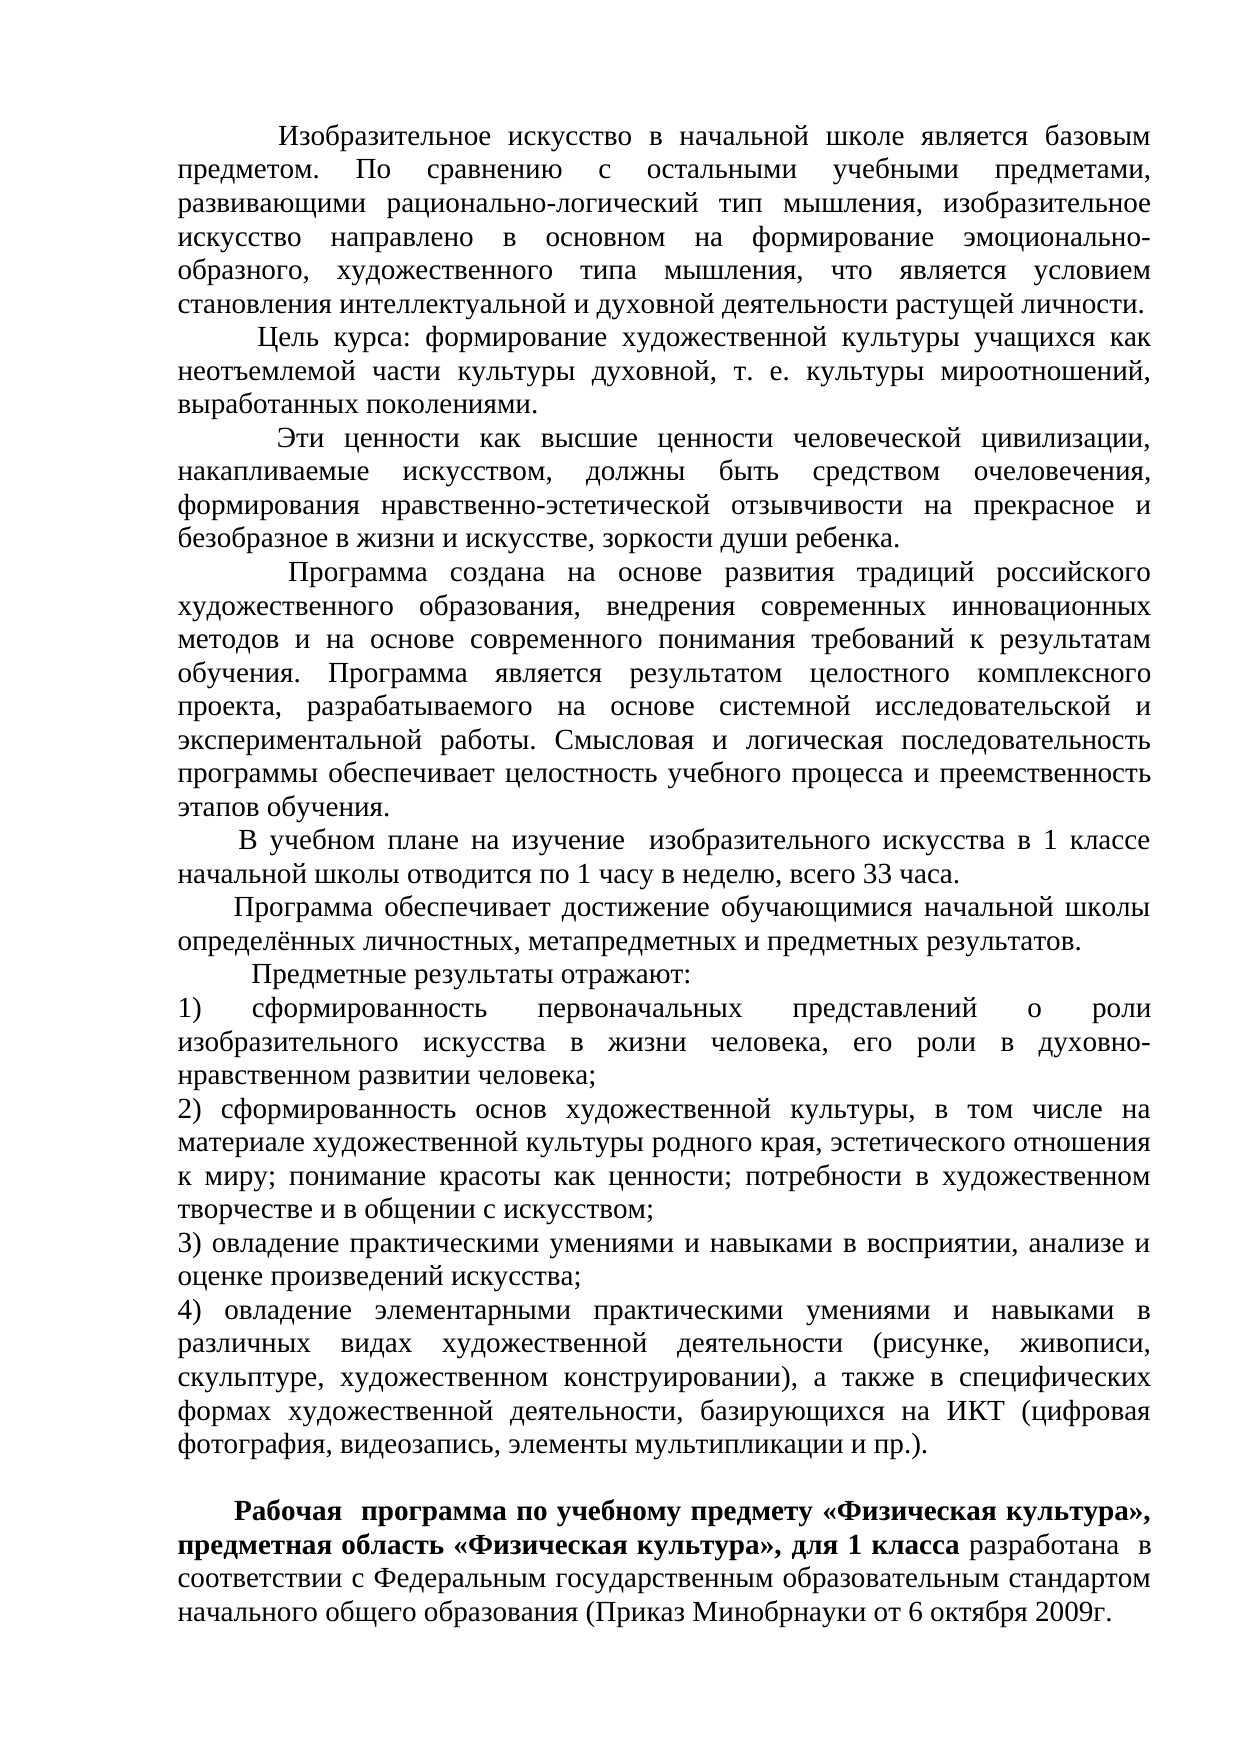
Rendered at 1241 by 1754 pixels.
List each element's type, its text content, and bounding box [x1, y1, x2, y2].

text Цель курса: формирование художественной культуры учащихся как неотъемлемой части культуры духовной, т. е. культуры мироотношений, выработанных поколениями. [177, 319, 1152, 420]
text Программа создана на основе развития традиций российского художественного образования, внедрения современных инновационных методов и на основе современного понимания требований к результатам обучения. Программа является результатом целостного комплексного проекта, разрабатываемого на основе системной исследовательской и экспериментальной работы. Смысловая и логическая последовательность программы обеспечивает целостность учебного процесса и преемственность этапов обучения. [177, 554, 1152, 822]
text Эти ценности как высшие ценности человеческой цивилизации, накапливаемые искусством, должны быть средством очеловечения, формирования нравственно-эстетической отзывчивости на прекрасное и безобразное в жизни и искусстве, зоркости души ребенка. [177, 420, 1152, 554]
text Изобразительное искусство в начальной школе является базовым предметом. По сравнению с остальными учебными предметами, развивающими рационально-логический тип мышления, изобразительное искусство направлено в основном на формирование эмоционально-образного, художественного типа мышления, что является условием становления интеллектуальной и духовной деятельности растущей личности. [177, 118, 1152, 319]
text 4) овладение элементарными практическими умениями и навыками в различных видах художественной деятельности (рисунке, живописи, скульптуре, художественном конструировании), а также в специфических формах художественной деятельности, базирующихся на ИКТ (цифровая фотография, видеозапись, элементы мультипликации и пр.). [177, 1292, 1152, 1460]
text Рабочая программа по учебному предмету «Физическая культура», предметная область «Физическая культура», для 1 класса разработана в соответствии с Федеральным государственным образовательным стандартом начального общего образования (Приказ Минобрнауки от 6 октября 2009г. [177, 1493, 1152, 1627]
text Предметные результаты отражают: [177, 957, 1152, 990]
text 1) сформированность первоначальных представлений о роли изобразительного искусства в жизни человека, его роли в духовно-нравственном развитии человека; [177, 990, 1152, 1091]
text 2) сформированность основ художественной культуры, в том числе на материале художественной культуры родного края, эстетического отношения к миру; понимание красоты как ценности; потребности в художественном творчестве и в общении с искусством; [177, 1091, 1152, 1225]
text Программа обеспечивает достижение обучающимися начальной школы определённых личностных, метапредметных и предметных результатов. [177, 889, 1152, 957]
text 3) овладение практическими умениями и навыками в восприятии, анализе и оценке произведений искусства; [177, 1225, 1152, 1292]
text В учебном плане на изучение изобразительного искусства в 1 классе начальной школы отводится по 1 часу в неделю, всего 33 часа. [177, 822, 1152, 889]
